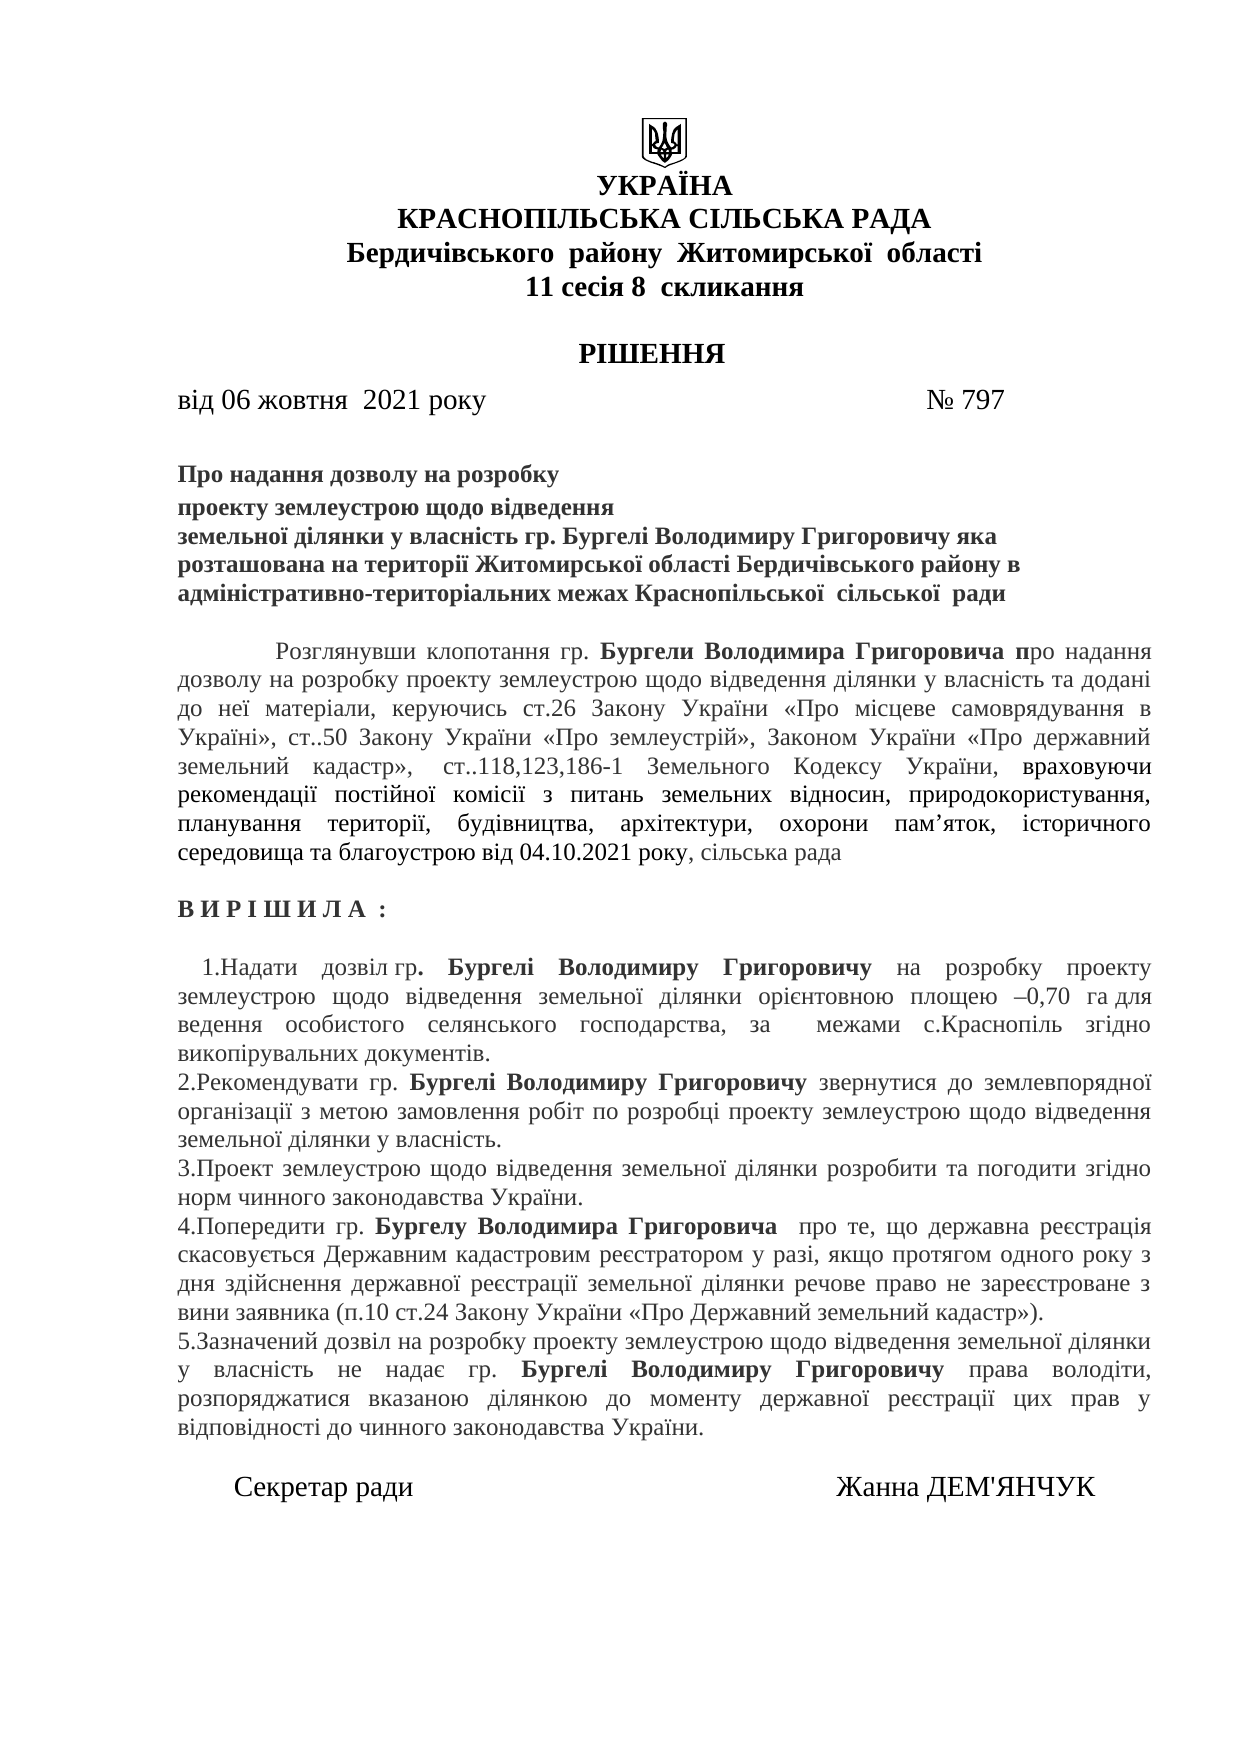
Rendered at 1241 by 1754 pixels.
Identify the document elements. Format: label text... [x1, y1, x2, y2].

text 4.Попередити гр. Бургелу Володимира Григоровича про те, що державна реєстрація скасовується Державним кадастровим реєстратором у разі, якщо протягом одного року з дня здійснення державної реєстрації земельної ділянки речове право не зареєстроване з вини заявника (п.10 ст.24 Закону України «Про Державний земельний кадастр»). [177, 1211, 1152, 1326]
text проекту землеустрою щодо відведення [177, 492, 1040, 521]
text Бердичівського району Житомирської області [177, 235, 1152, 269]
text Секретар ради Жанна ДЕМ'ЯНЧУК [177, 1469, 1152, 1503]
text Про надання дозволу на розробку [177, 459, 1152, 488]
text КРАСНОПІЛЬСЬКА СІЛЬСЬКА РАДА [177, 202, 1152, 235]
text 11 сесія 8 скликання [177, 269, 1152, 302]
text УКРАЇНА [177, 168, 1152, 202]
text 5.Зазначений дозвіл на розробку проекту землеустрою щодо відведення земельної ділянки у власність не надає гр. Бургелі Володимиру Григоровичу права володіти, розпоряджатися вказаною ділянкою до моменту державної реєстрації цих прав у відповідності до чинного законодавства України. [177, 1326, 1152, 1441]
text Розглянувши клопотання гр. Бургели Володимира Григоровича про надання дозволу на розробку проекту землеустрою щодо відведення ділянки у власність та додані до неї матеріали, керуючись ст.26 Закону України «Про місцеве самоврядування в Україні», ст..50 Закону України «Про землеустрій», Законом України «Про державний земельний кадастр», ст..118,123,186-1 Земельного Кодексу України, враховуючи рекомендації постійної комісії з питань земельних відносин, природокористування, планування території, будівництва, архітектури, охорони пам’яток, історичного середовища та благоустрою від 04.10.2021 року, сільська рада [177, 636, 1152, 866]
text РІШЕННЯ [177, 336, 1152, 369]
text 1.Надати дозвіл гр. Бургелі Володимиру Григоровичу на розробку проекту землеустрою щодо відведення земельної ділянки орієнтовною площею –0,70 га для ведення особистого селянського господарства, за межами с.Краснопіль згідно викопірувальних документів. [177, 952, 1152, 1067]
text В И Р І Ш И Л А : [177, 894, 1152, 923]
text від 06 жовтня 2021 року № 797 [177, 382, 1152, 415]
text 2.Рекомендувати гр. Бургелі Володимиру Григоровичу звернутися до землевпорядної організації з метою замовлення робіт по розробці проекту землеустрою щодо відведення земельної ділянки у власність. [177, 1067, 1152, 1153]
text 3.Проект землеустрою щодо відведення земельної ділянки розробити та погодити згідно норм чинного законодавства України. [177, 1153, 1152, 1211]
text земельної ділянки у власність гр. Бургелі Володимиру Григоровичу яка розташована на території Житомирської області Бердичівського району в адміністративно-територіальних межах Краснопільської сільської ради [177, 521, 1040, 607]
